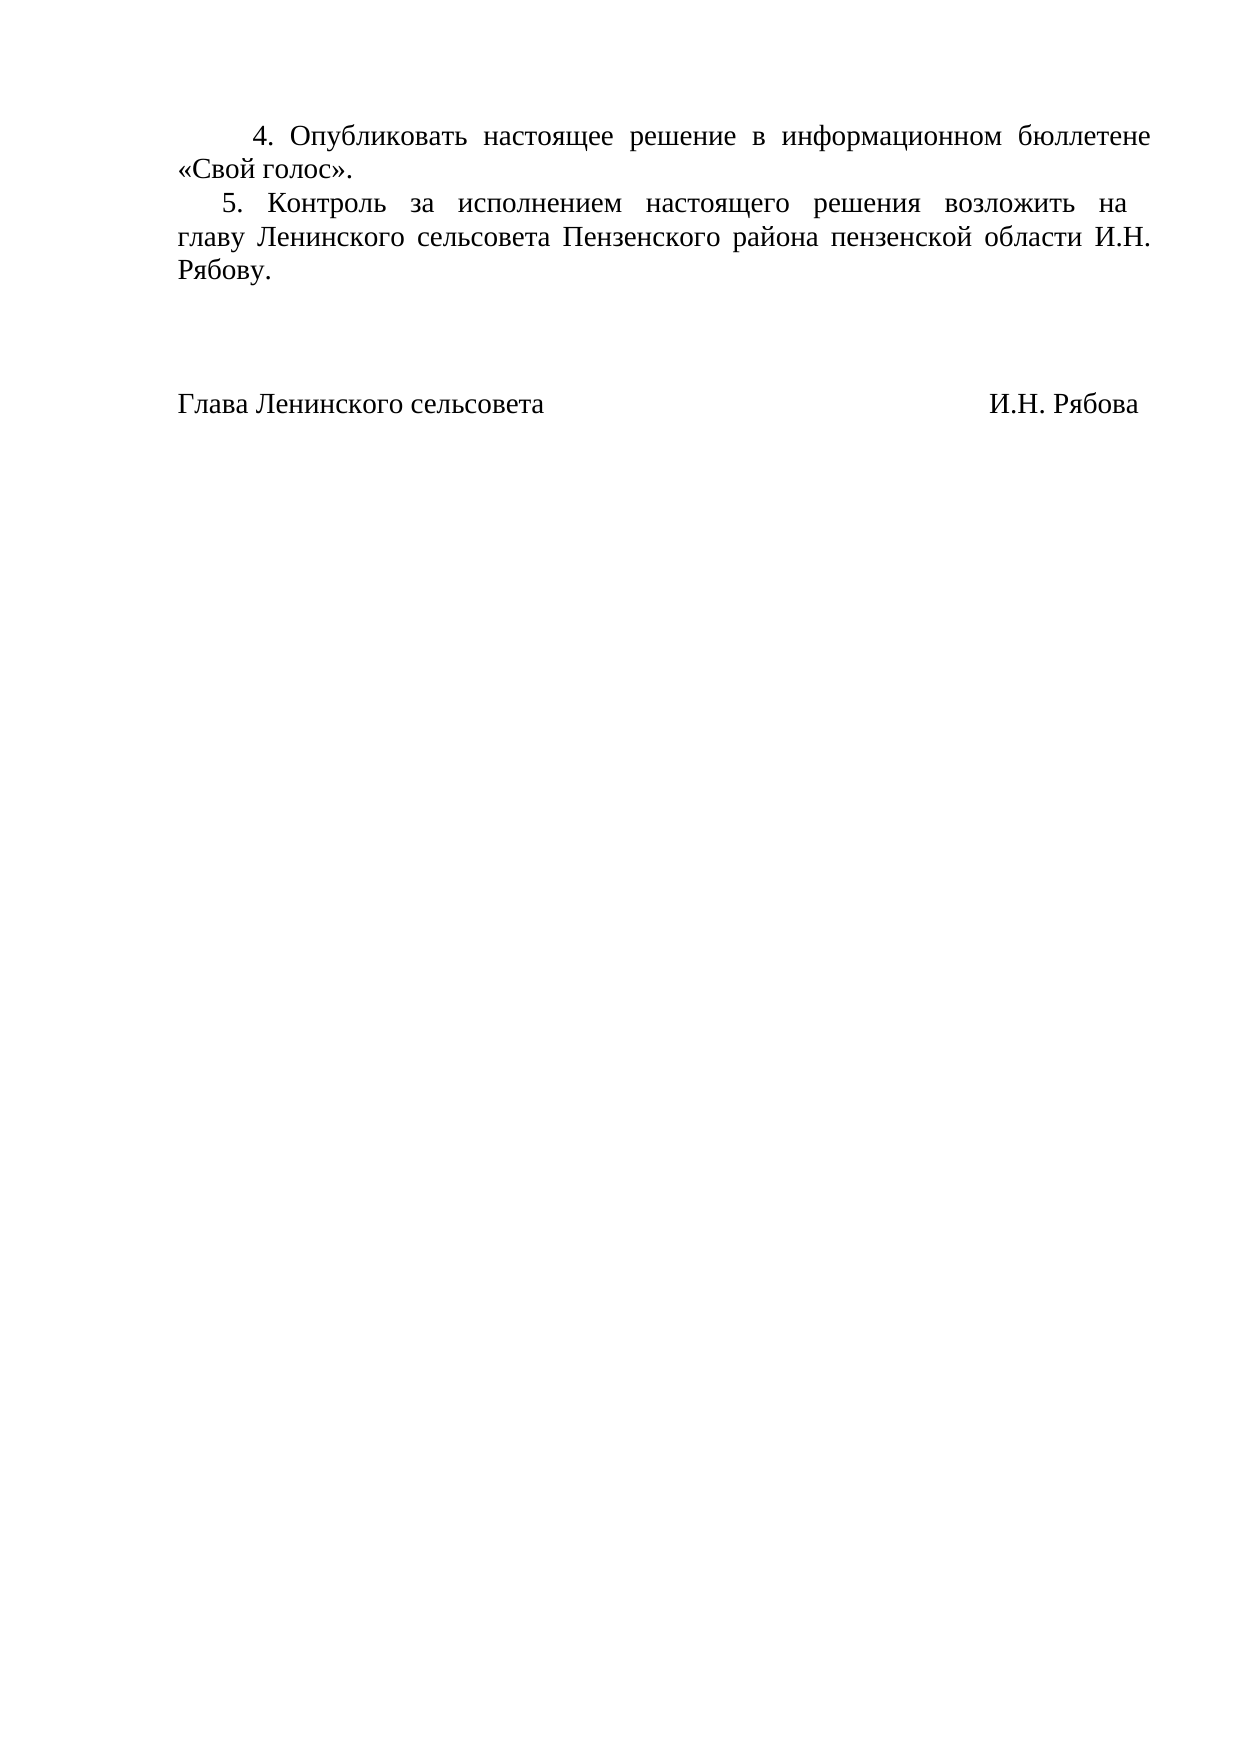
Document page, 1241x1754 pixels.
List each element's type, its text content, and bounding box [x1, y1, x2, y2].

text 5. Контроль за исполнением настоящего решения возложить на главу Ленинского сельсовета Пензенского района пензенской области И.Н. Рябову. [177, 185, 1152, 286]
text Глава Ленинского сельсовета И.Н. Рябова [177, 386, 1152, 420]
text 4. Опубликовать настоящее решение в информационном бюллетене «Свой голос». [177, 118, 1152, 185]
